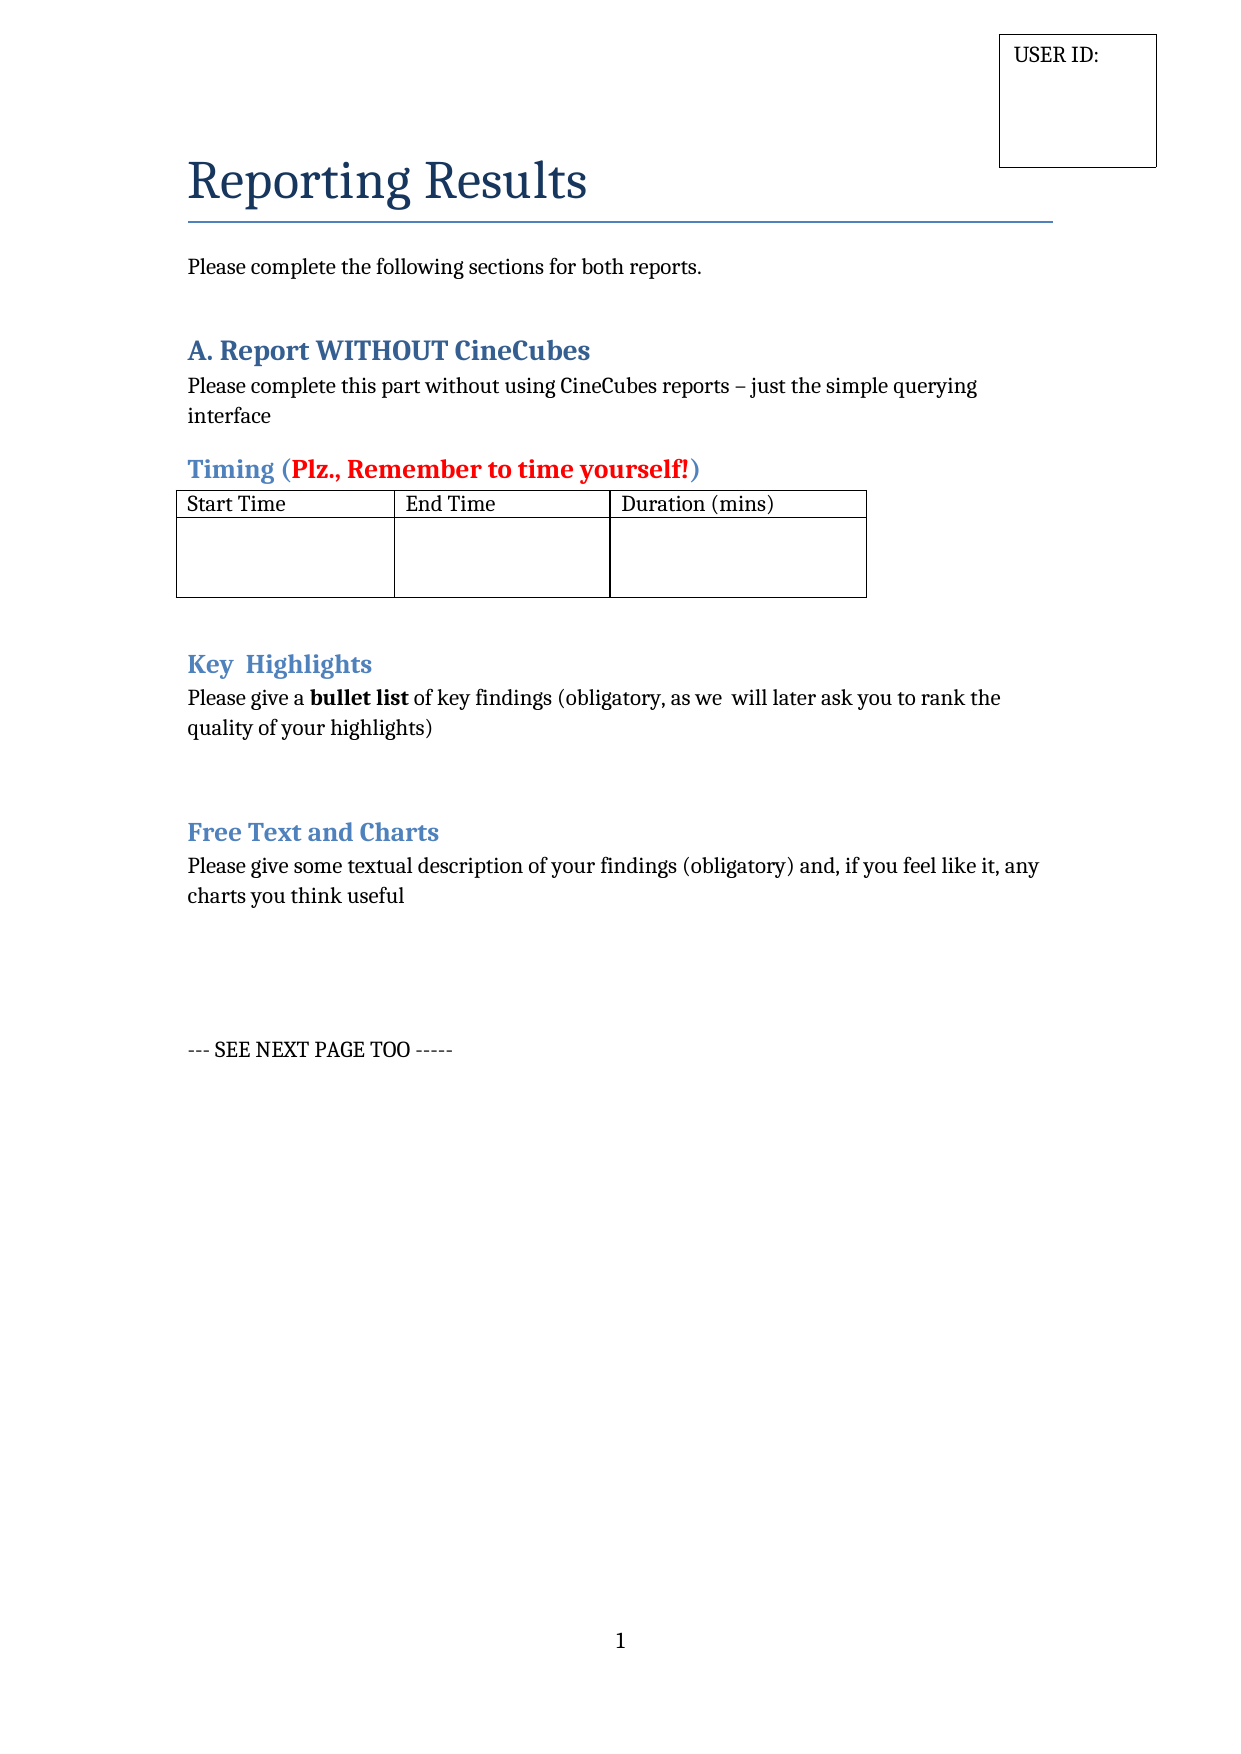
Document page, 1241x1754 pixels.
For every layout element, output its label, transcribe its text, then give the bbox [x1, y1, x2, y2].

table_header End Time [395, 491, 609, 517]
subtitle Free Text and Charts [187, 817, 1053, 848]
subtitle Timing (Plz., Remember to time yourself!) [187, 454, 1053, 485]
subtitle Key Highlights [187, 649, 1053, 680]
text Please give some textual description of your findings (obligatory) and, if you feel like it, any charts you think useful [187, 853, 1053, 909]
subtitle A. Report WITHOUT CineCubes [187, 334, 1053, 368]
table_header Duration (mins) [611, 491, 866, 517]
table_cell [177, 518, 394, 597]
table_cell [611, 518, 866, 597]
table_header Start Time [177, 491, 394, 517]
text Please complete this part without using CineCubes reports – just the simple querying interface [187, 373, 1053, 429]
text Please give a bullet list of key findings (obligatory, as we will later ask you to rank the quality of your highlights) [187, 685, 1053, 742]
table_cell [395, 518, 609, 597]
text Please complete the following sections for both reports. [187, 254, 1053, 280]
text --- SEE NEXT PAGE TOO ----- [187, 1036, 1053, 1063]
title Reporting Results [187, 150, 1053, 223]
